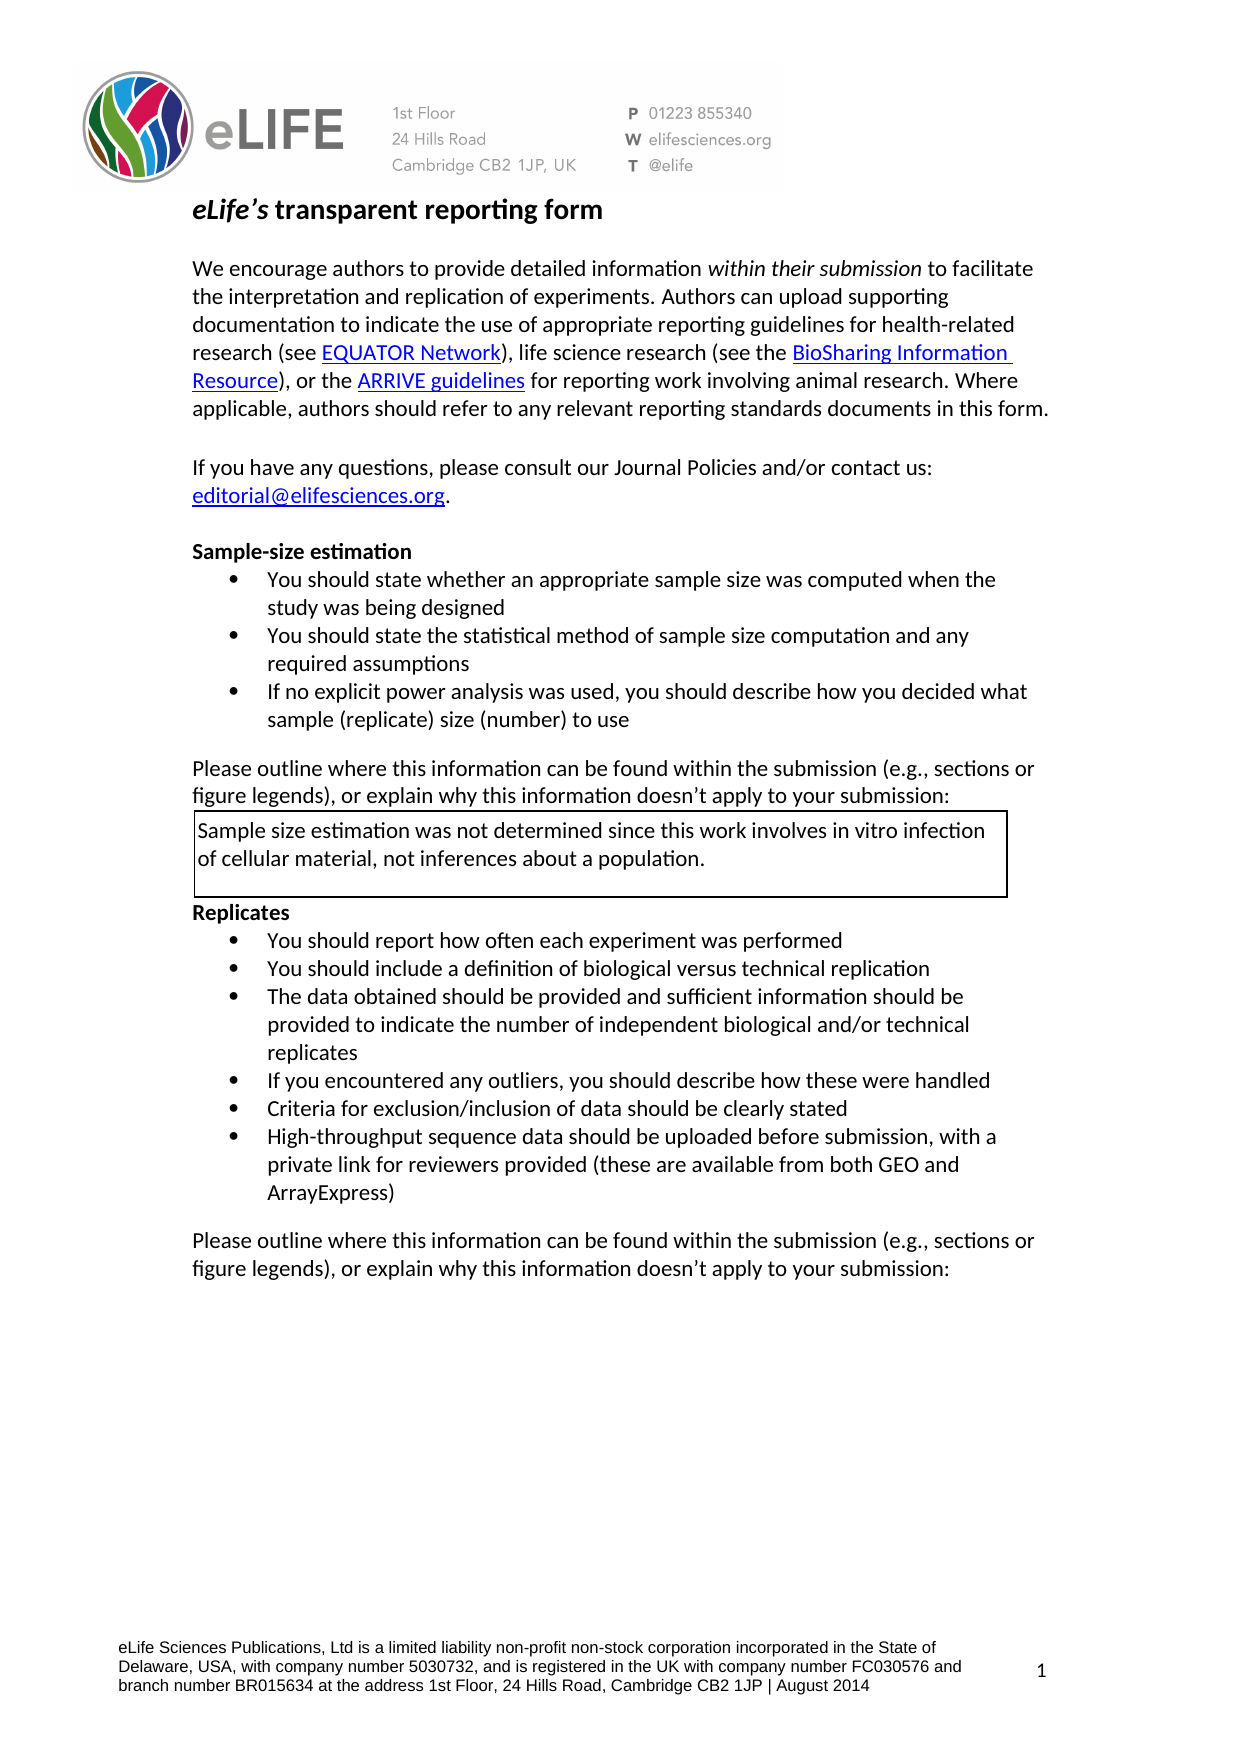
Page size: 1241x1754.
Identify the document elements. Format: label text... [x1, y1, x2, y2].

text Please outline where this information can be found within the submission (e.g., sections or figure legends), or explain why this information doesn’t apply to your submission: [192, 1226, 1053, 1282]
picture [73, 59, 784, 191]
list You should report how often each experiment was performed [229, 926, 1053, 954]
list You should state whether an appropriate sample size was computed when the study was being designed [229, 565, 1053, 621]
text We encourage authors to provide detailed information within their submission to facilitate the interpretation and replication of experiments. Authors can upload supporting documentation to indicate the use of appropriate reporting guidelines for health-related research (see EQUATOR Network), life science research (see the BioSharing Information Resource), or the ARRIVE guidelines for reporting work involving animal research. Where applicable, authors should refer to any relevant reporting standards documents in this form. [192, 254, 1053, 423]
list You should include a definition of biological versus technical replication [229, 954, 1053, 982]
text Please outline where this information can be found within the submission (e.g., sections or figure legends), or explain why this information doesn’t apply to your submission: [192, 754, 1053, 810]
list You should state the statistical method of sample size computation and any required assumptions [229, 621, 1053, 677]
list If no explicit power analysis was used, you should describe how you decided what sample (replicate) size (number) to use [229, 677, 1053, 733]
text eLife’s transparent reporting form [192, 191, 1053, 226]
list If you encountered any outliers, you should describe how these were handled [229, 1066, 1053, 1094]
list Criteria for exclusion/inclusion of data should be clearly stated [229, 1094, 1053, 1122]
text Sample size estimation was not determined since this work involves in vitro infection of cellular material, not inferences about a population. [195, 814, 1006, 874]
list The data obtained should be provided and sufficient information should be provided to indicate the number of independent biological and/or technical replicates [229, 982, 1053, 1066]
list High-throughput sequence data should be uploaded before submission, with a private link for reviewers provided (these are available from both GEO and ArrayExpress) [229, 1122, 1053, 1206]
text If you have any questions, please consult our Journal Policies and/or contact us: editorial@elifesciences.org. [192, 453, 1053, 509]
text Replicates [192, 838, 1053, 926]
text Sample-size estimation [192, 537, 1053, 565]
